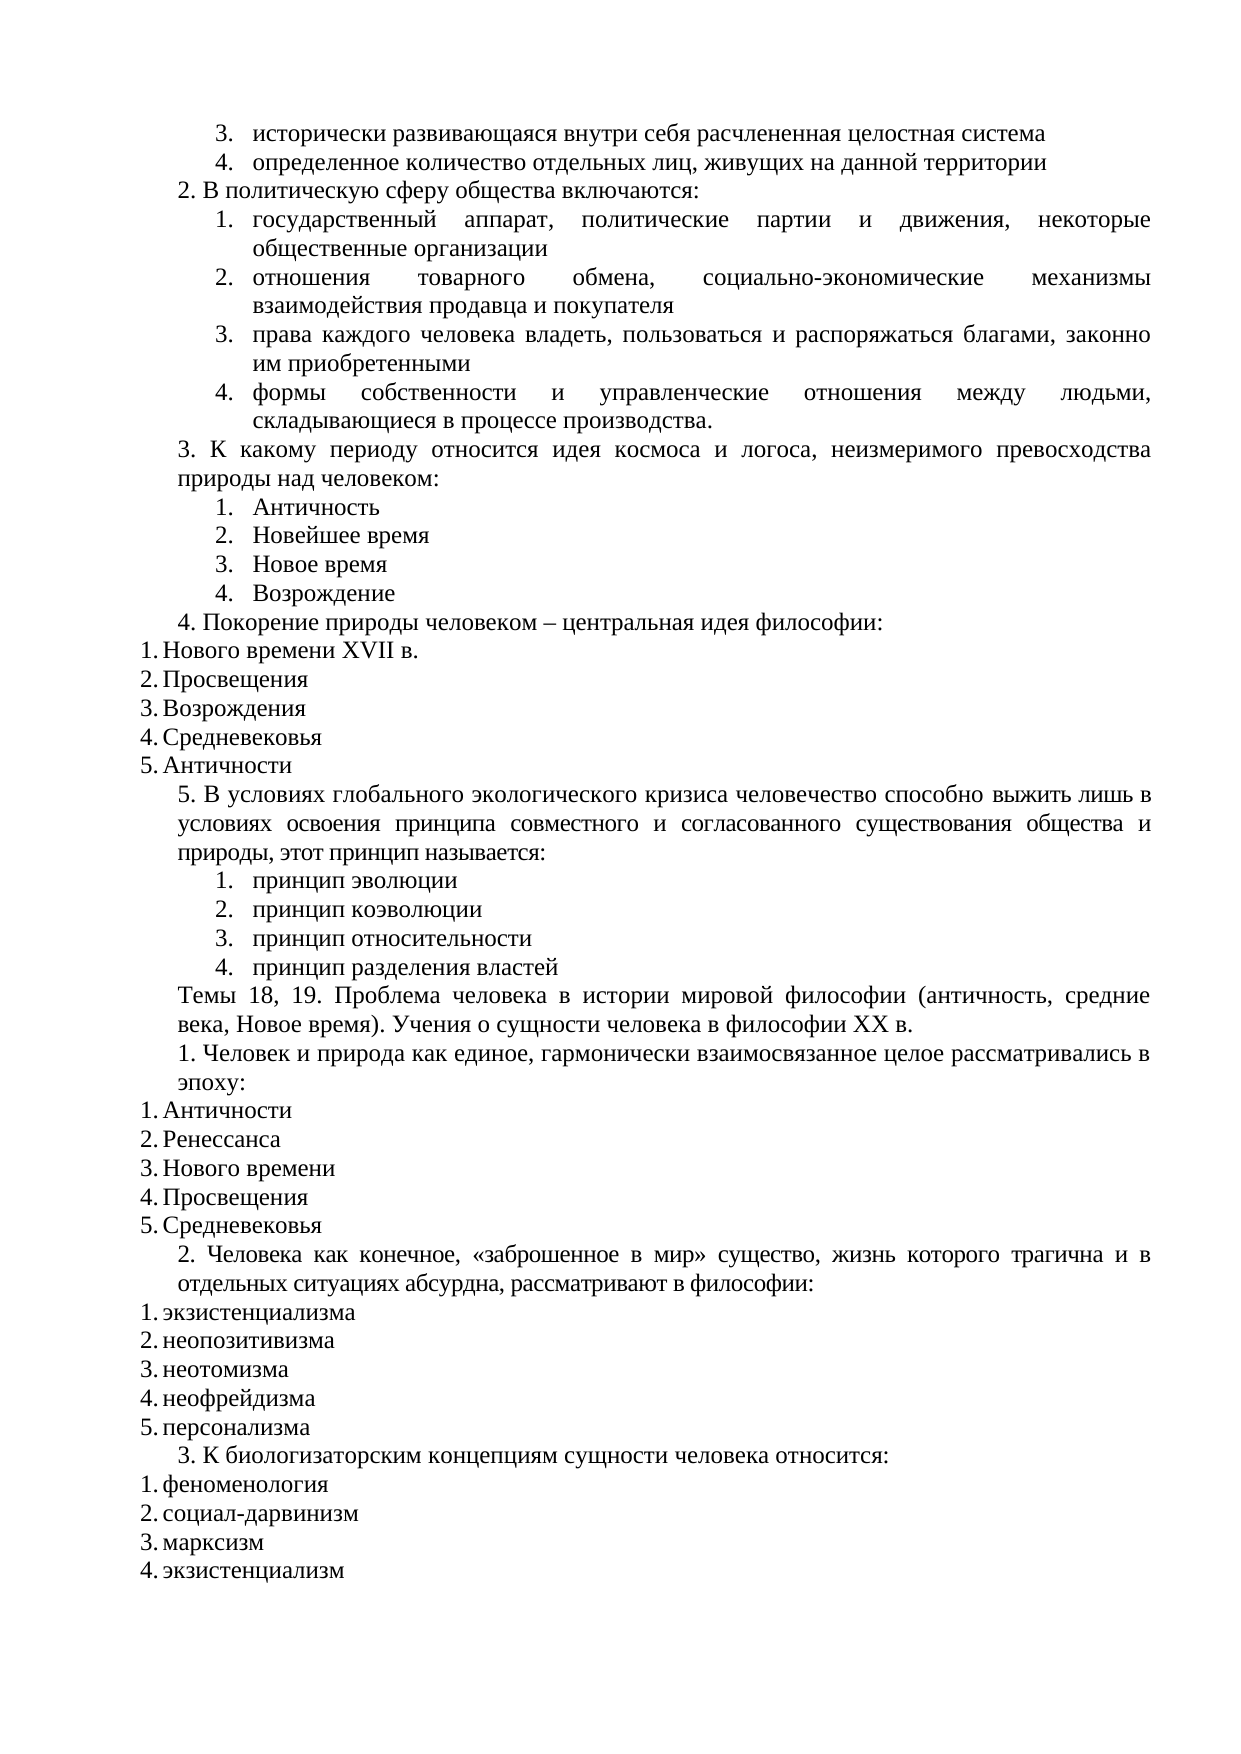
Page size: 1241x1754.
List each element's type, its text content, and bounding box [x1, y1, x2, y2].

list Просвещения [140, 1182, 1152, 1211]
list социал-дарвинизм [140, 1498, 1152, 1527]
list принцип эволюции [215, 866, 1152, 894]
text 3. К какому периоду относится идея космоса и логоса, неизмеримого превосходства природы над человеком: [177, 434, 1152, 492]
list марксизм [140, 1527, 1152, 1556]
text 1. Человек и природа как единое, гармонически взаимосвязанное целое рассматривались в эпоху: [177, 1038, 1152, 1096]
list экзистенциализм [140, 1556, 1152, 1584]
list отношения товарного обмена, социально-экономические механизмы взаимодействия продавца и покупателя [215, 262, 1152, 319]
list принцип относительности [215, 923, 1152, 952]
list неотомизма [140, 1354, 1152, 1383]
list Нового времени [140, 1153, 1152, 1182]
list персонализма [140, 1412, 1152, 1441]
list принцип коэволюции [215, 894, 1152, 923]
text 4. Покорение природы человеком – центральная идея философии: [177, 607, 1152, 636]
text 2. В политическую сферу общества включаются: [177, 176, 1152, 204]
list экзистенциализма [140, 1297, 1152, 1326]
list Просвещения [140, 664, 1152, 693]
list Средневековья [140, 1211, 1152, 1239]
list определенное количество отдельных лиц, живущих на данной территории [215, 147, 1152, 176]
list Новое время [215, 549, 1152, 578]
list Средневековья [140, 722, 1152, 751]
text 5. В условиях глобального экологического кризиса человечество способно выжить лишь в условиях освоения принципа совместного и согласованного существования общества и природы, этот принцип называется: [177, 779, 1152, 866]
text 2. Человека как конечное, «заброшенное в мир» существо, жизнь которого трагична и в отдельных ситуациях абсурдна, рассматривают в философии: [177, 1239, 1152, 1297]
text Темы 18, 19. Проблема человека в истории мировой философии (античность, средние века, Новое время). Учения о сущности человека в философии ХХ в. [177, 981, 1152, 1038]
list Ренессанса [140, 1124, 1152, 1153]
list Античность [215, 492, 1152, 521]
text 3. К биологизаторским концепциям сущности человека относится: [177, 1441, 1152, 1469]
list формы собственности и управленческие отношения между людьми, складывающиеся в процессе производства. [215, 377, 1152, 434]
list феноменология [140, 1469, 1152, 1498]
list государственный аппарат, политические партии и движения, некоторые общественные организации [215, 204, 1152, 262]
list Возрождения [140, 693, 1152, 722]
list Нового времени XVII в. [140, 636, 1152, 664]
list Новейшее время [215, 521, 1152, 549]
list принцип разделения властей [215, 952, 1152, 981]
list Возрождение [215, 578, 1152, 607]
list неофрейдизма [140, 1383, 1152, 1412]
list Античности [140, 751, 1152, 779]
list Античности [140, 1096, 1152, 1124]
list права каждого человека владеть, пользоваться и распоряжаться благами, законно им приобретенными [215, 319, 1152, 377]
list исторически развивающаяся внутри себя расчлененная целостная система [215, 118, 1152, 147]
list неопозитивизма [140, 1326, 1152, 1354]
